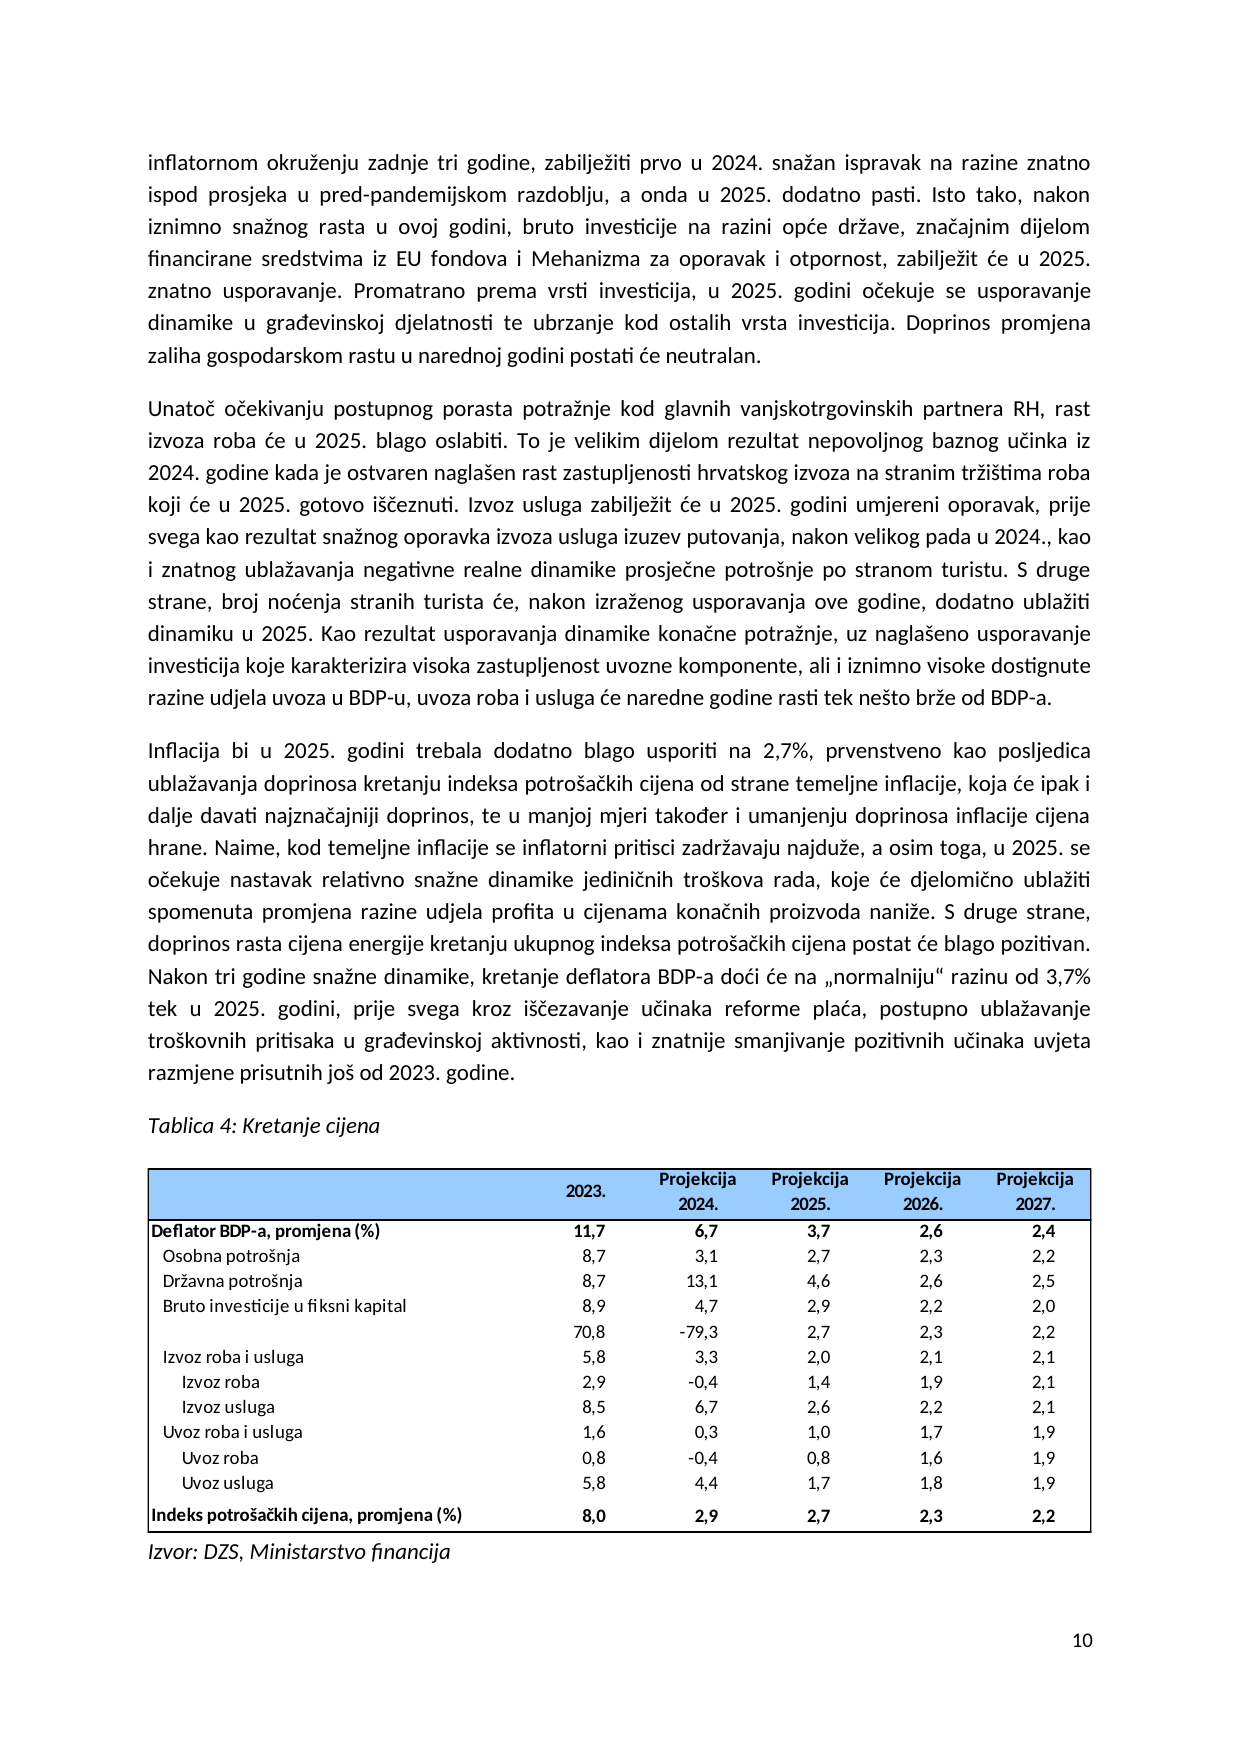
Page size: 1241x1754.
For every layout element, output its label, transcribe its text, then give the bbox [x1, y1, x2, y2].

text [148, 148, 1093, 369]
text Tablica 4: Kretanje cijena [148, 1111, 1093, 1139]
text Izvor: DZS, Ministarstvo financija [148, 1168, 1093, 1566]
text Inflacija bi u 2025. godini trebala dodatno blago usporiti na 2,7%, prvenstveno kao posljedica ublažavanja doprinosa kretanju indeksa potrošačkih cijena od strane temeljne inflacije, koja će ipak i dalje davati najznačajniji doprinos, te u manjoj mjeri također i umanjenju doprinosa inflacije cijena hrane. Naime, kod temeljne inflacije se inflatorni pritisci zadržavaju najduže, a osim toga, u 2025. se očekuje nastavak relativno snažne dinamike jediničnih troškova rada, koje će djelomično ublažiti spomenuta promjena razine udjela profita u cijenama konačnih proizvoda naniže. S druge strane, doprinos rasta cijena energije kretanju ukupnog indeksa potrošačkih cijena postat će blago pozitivan. Nakon tri godine snažne dinamike, kretanje deflatora BDP-a doći će na „normalniju“ razinu od 3,7% tek u 2025. godini, prije svega kroz iščezavanje učinaka reforme plaća, postupno ublažavanje troškovnih pritisaka u građevinskoj aktivnosti, kao i znatnije smanjivanje pozitivnih učinaka uvjeta razmjene prisutnih još od 2023. godine. [148, 736, 1093, 1086]
text Unatoč očekivanju postupnog porasta potražnje kod glavnih vanjskotrgovinskih partnera RH, rast izvoza roba će u 2025. blago oslabiti. To je velikim dijelom rezultat nepovoljnog baznog učinka iz 2024. godine kada je ostvaren naglašen rast zastupljenosti hrvatskog izvoza na stranim tržištima roba koji će u 2025. gotovo iščeznuti. Izvoz usluga zabilježit će u 2025. godini umjereni oporavak, prije svega kao rezultat snažnog oporavka izvoza usluga izuzev putovanja, nakon velikog pada u 2024., kao i znatnog ublažavanja negativne realne dinamike prosječne potrošnje po stranom turistu. S druge strane, broj noćenja stranih turista će, nakon izraženog usporavanja ove godine, dodatno ublažiti dinamiku u 2025. Kao rezultat usporavanja dinamike konačne potražnje, uz naglašeno usporavanje investicija koje karakterizira visoka zastupljenost uvozne komponente, ali i iznimno visoke dostignute razine udjela uvoza u BDP-u, uvoza roba i usluga će naredne godine rasti tek nešto brže od BDP-a. [148, 394, 1093, 711]
